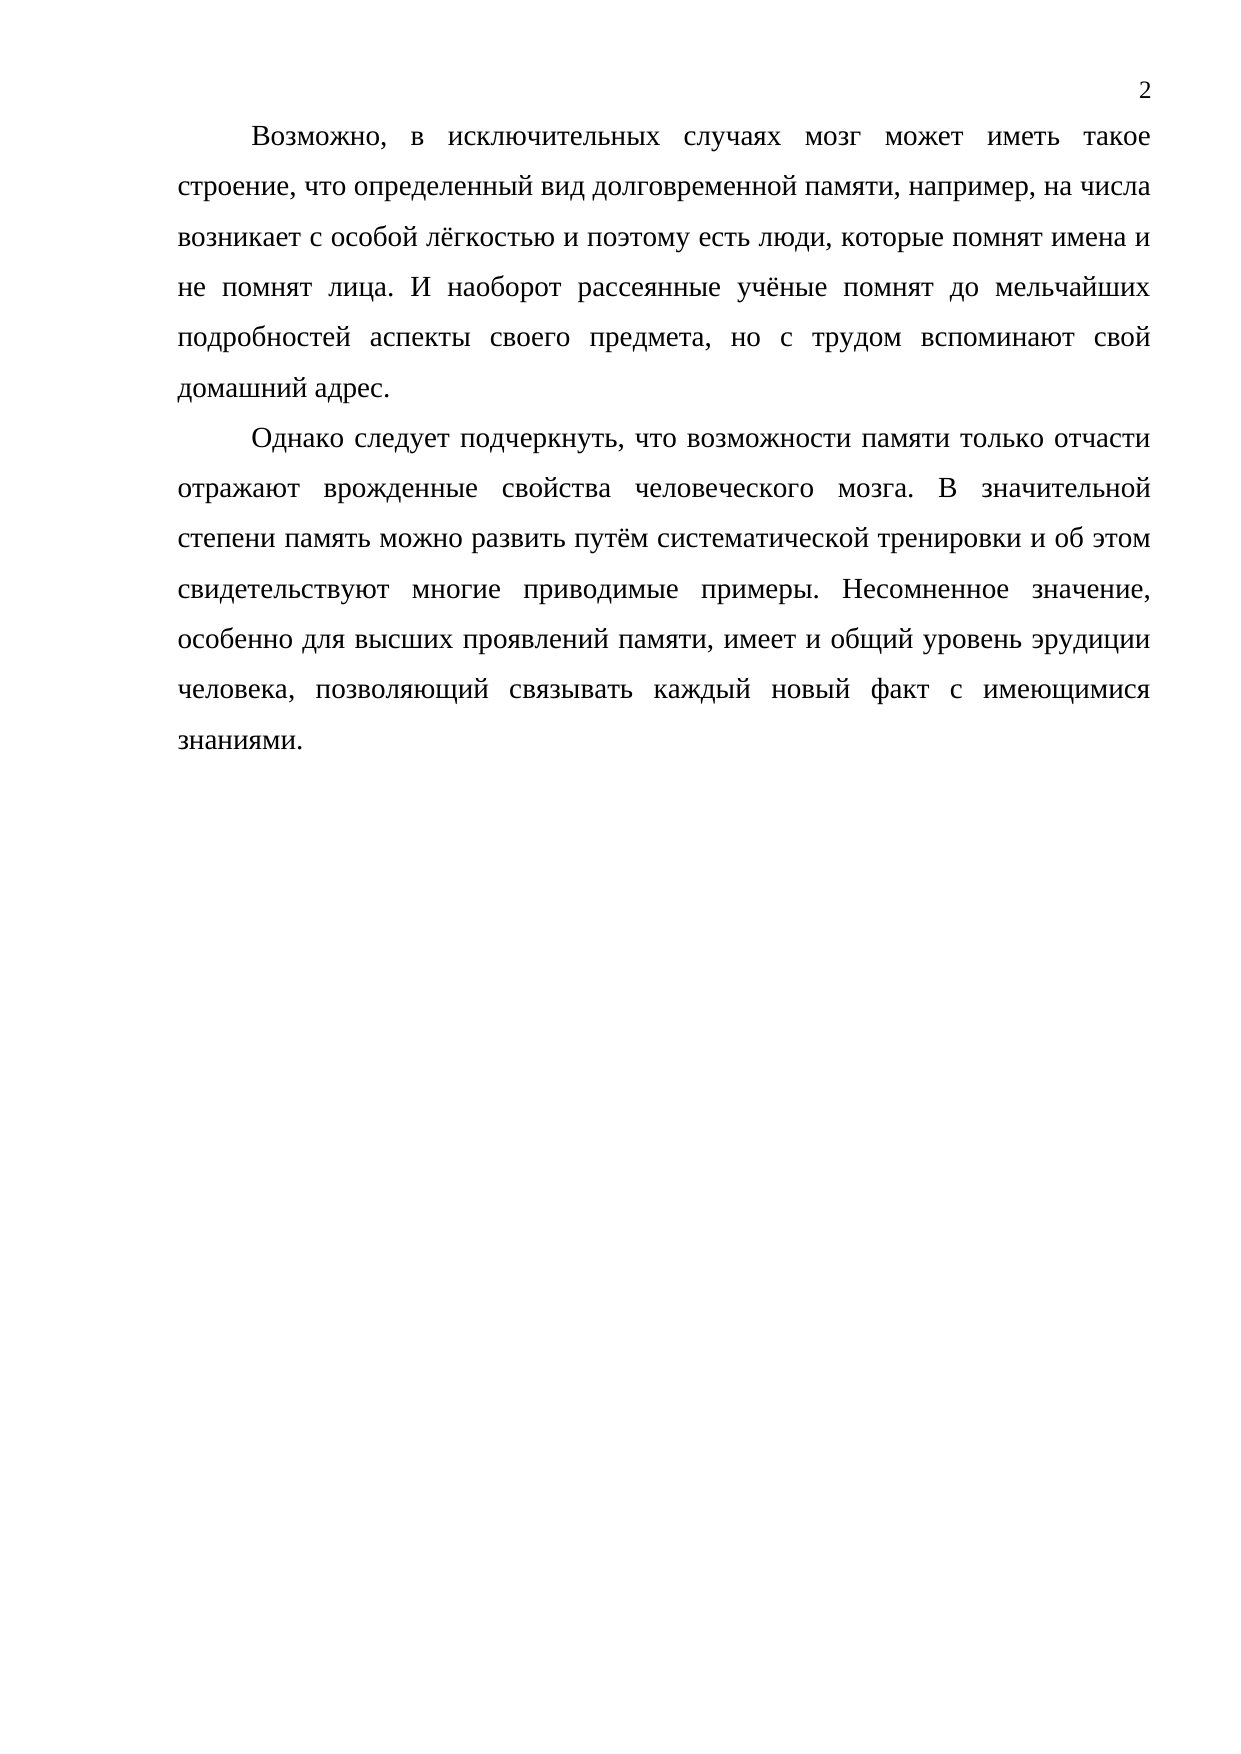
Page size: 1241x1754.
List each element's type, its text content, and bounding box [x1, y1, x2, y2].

text Возможно, в исключительных случаях мозг может иметь такое строение, что определенный вид долговременной памяти, например, на числа возникает с особой лёгкостью и поэтому есть люди, которые помнят имена и не помнят лица. И наоборот рассеянные учёные помнят до мельчайших подробностей аспекты своего предмета, но с трудом вспоминают свой домашний адрес. [177, 118, 1152, 403]
text Однако следует подчеркнуть, что возможности памяти только отчасти отражают врожденные свойства человеческого мозга. В значительной степени память можно развить путём систематической тренировки и об этом свидетельствуют многие приводимые примеры. Несомненное значение, особенно для высших проявлений памяти, имеет и общий уровень эрудиции человека, позволяющий связывать каждый новый факт с имеющимися знаниями. [177, 420, 1152, 755]
